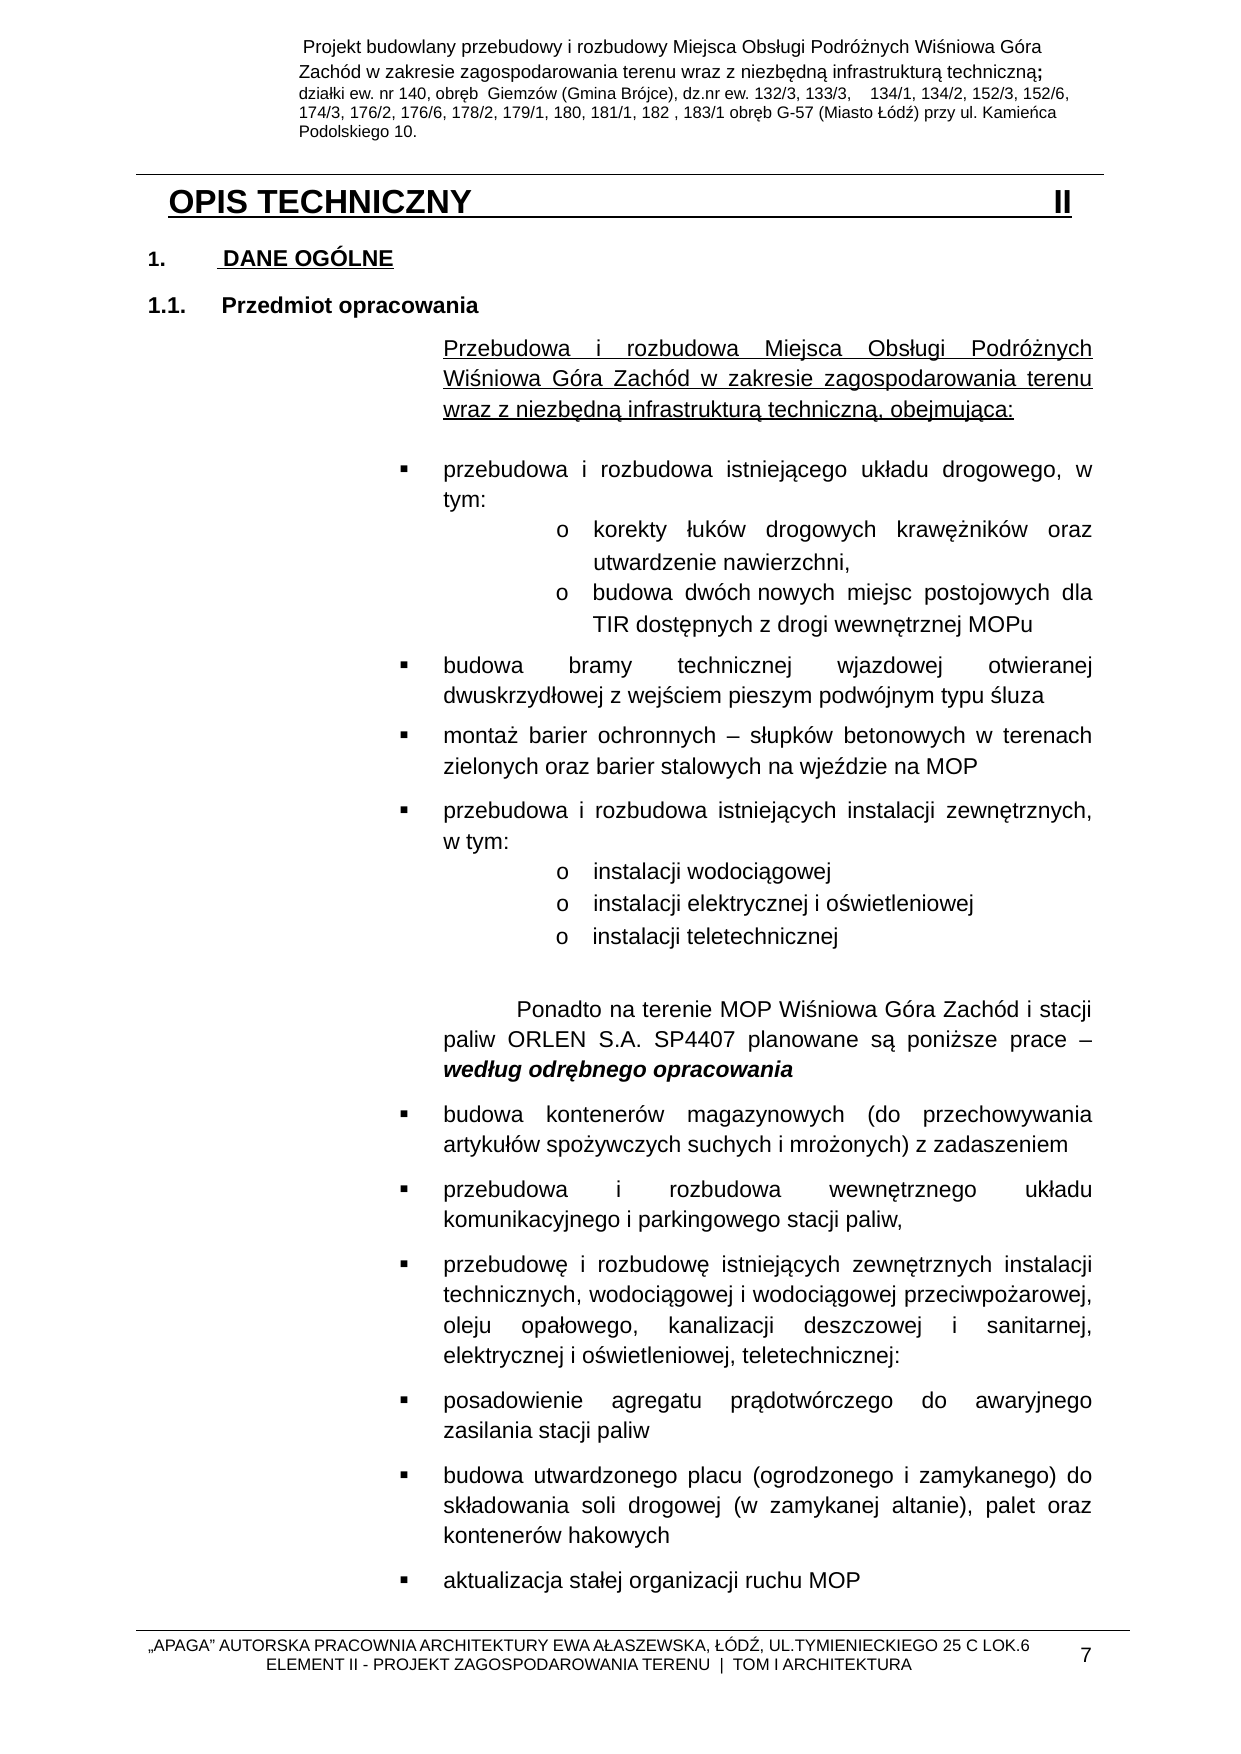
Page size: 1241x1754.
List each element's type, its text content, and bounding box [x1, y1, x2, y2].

list korekty łuków drogowych krawężników oraz utwardzenie nawierzchni, [556, 516, 1092, 575]
list przebudowę i rozbudowę istniejących zewnętrznych instalacji technicznych, wodociągowej i wodociągowej przeciwpożarowej, oleju opałowego, kanalizacji deszczowej i sanitarnej, elektrycznej i oświetleniowej, teletechnicznej: [399, 1251, 1092, 1368]
text Przebudowa i rozbudowa Miejsca Obsługi Podróżnych Wiśniowa Góra Zachód w zakresie zagospodarowania terenu wraz z niezbędną infrastrukturą techniczną, obejmująca: [443, 335, 1092, 358]
list instalacji teletechnicznej [555, 923, 1092, 951]
list budowa kontenerów magazynowych (do przechowywania artykułów spożywczych suchych i mrożonych) z zadaszeniem [399, 1101, 1092, 1158]
text Przebudowa i rozbudowa Miejsca Obsługi Podróżnych Wiśniowa Góra Zachód w zakresie zagospodarowania terenu wraz z niezbędną infrastrukturą techniczną, obejmująca: [443, 359, 1092, 388]
list przebudowa i rozbudowa istniejącego układu drogowego, w tym: [399, 456, 1092, 513]
list aktualizacja stałej organizacji ruchu MOP [399, 1567, 1092, 1593]
list przebudowa i rozbudowa istniejących instalacji zewnętrznych, w tym: [399, 797, 1092, 854]
subtitle 1.1. Przedmiot opracowania [148, 292, 1092, 318]
list budowa dwóch nowych miejsc postojowych dla TIR dostępnych z drogi wewnętrznej MOPu [555, 579, 1092, 637]
list Ponadto na terenie MOP Wiśniowa Góra Zachód i stacji paliw ORLEN S.A. SP4407 planowane są poniższe prace – według odrębnego opracowania [443, 996, 1092, 1083]
list instalacji elektrycznej i oświetleniowej [556, 890, 1092, 919]
text 1. DANE OGÓLNE [148, 245, 1092, 271]
list montaż barier ochronnych – słupków betonowych w terenach zielonych oraz barier stalowych na wjeździe na MOP [399, 722, 1092, 779]
list posadowienie agregatu prądotwórczego do awaryjnego zasilania stacji paliw [399, 1387, 1092, 1443]
list budowa utwardzonego placu (ogrodzonego i zamykanego) do składowania soli drogowej (w zamykanej altanie), palet oraz kontenerów hakowych [399, 1462, 1092, 1548]
text OPIS TECHNICZNY II [148, 183, 1092, 245]
list budowa bramy technicznej wjazdowej otwieranej dwuskrzydłowej z wejściem pieszym podwójnym typu śluza [399, 652, 1092, 708]
list przebudowa i rozbudowa wewnętrznego układu komunikacyjnego i parkingowego stacji paliw, [399, 1176, 1092, 1233]
list instalacji wodociągowej [556, 858, 1092, 886]
text Przebudowa i rozbudowa Miejsca Obsługi Podróżnych Wiśniowa Góra Zachód w zakresie zagospodarowania terenu wraz z niezbędną infrastrukturą techniczną, obejmująca: [443, 389, 1092, 422]
